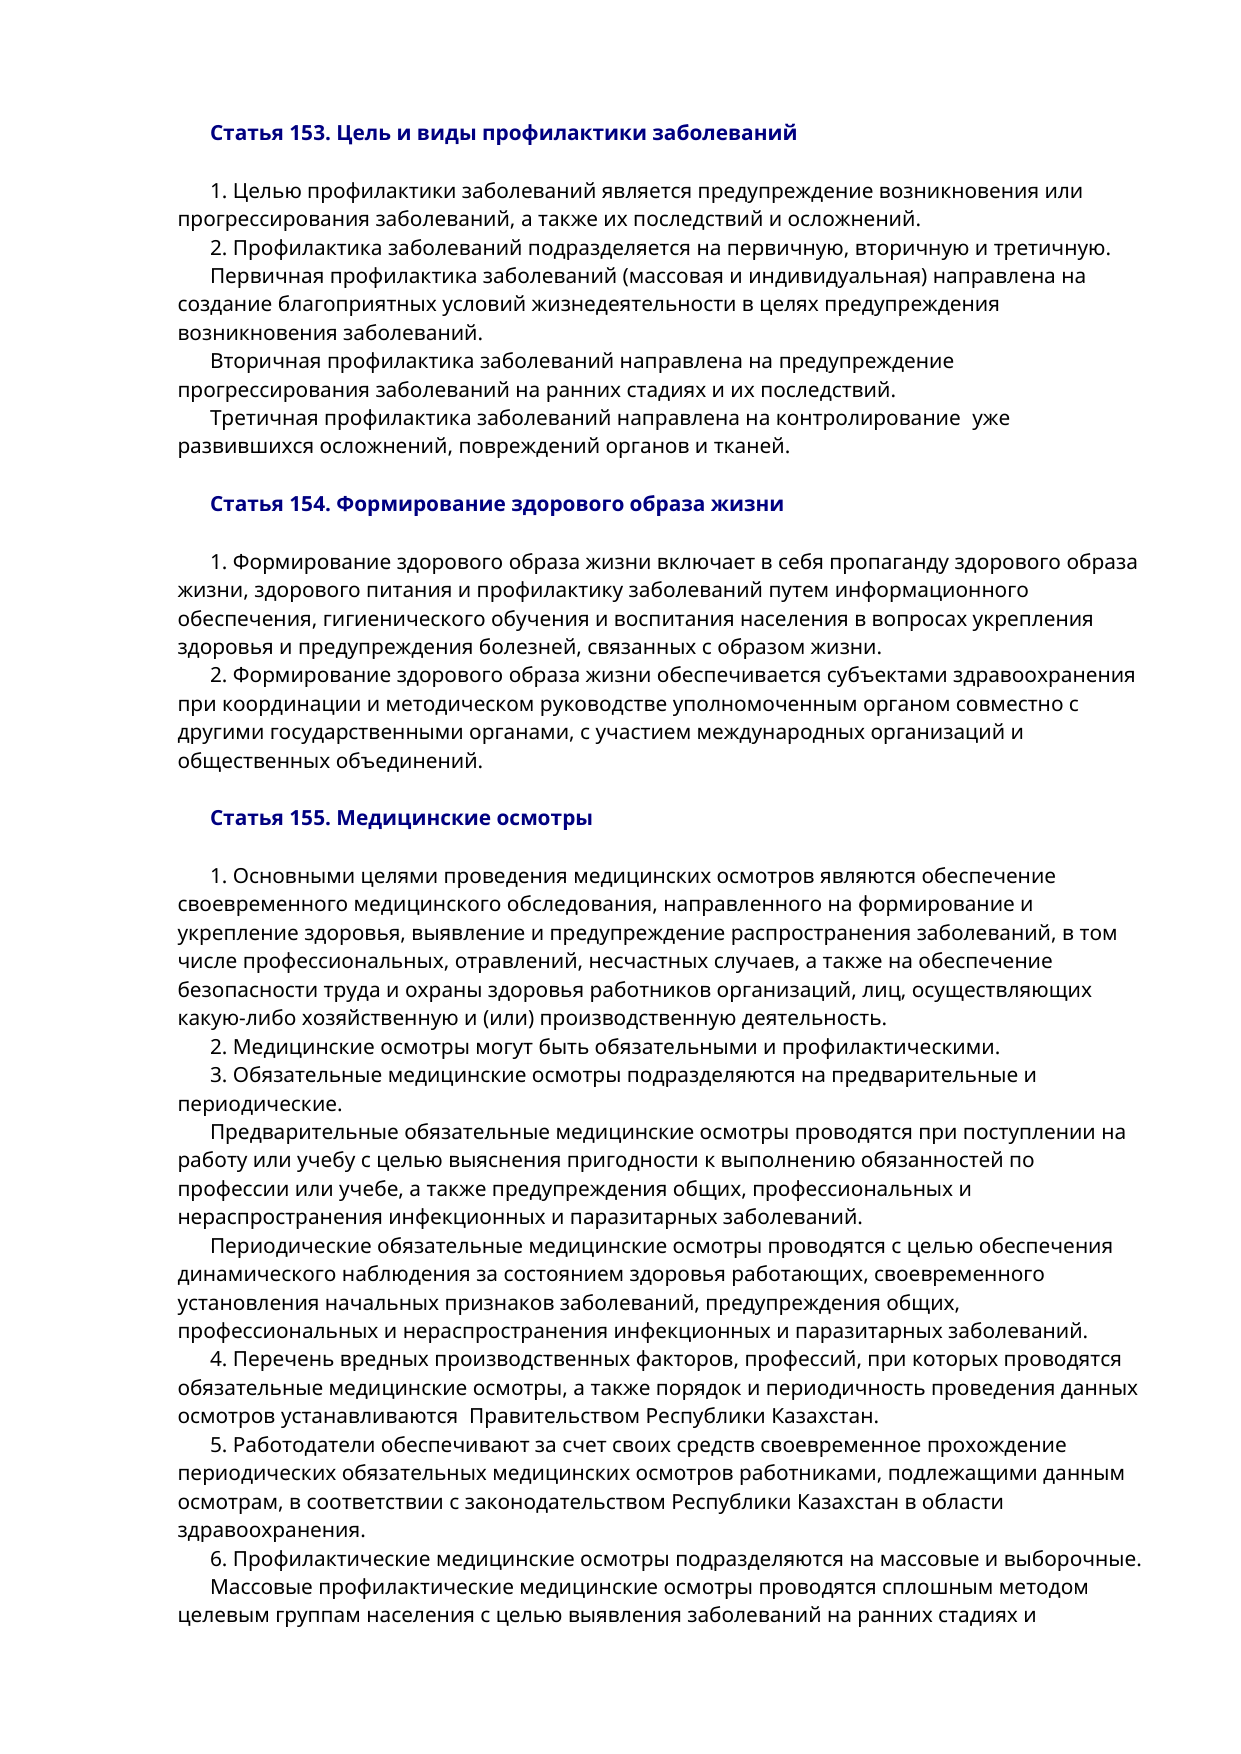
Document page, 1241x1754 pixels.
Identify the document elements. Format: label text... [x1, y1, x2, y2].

text 1. Целью профилактики заболеваний является предупреждение возникновения или прогрессирования заболеваний, а также их последствий и осложнений. 2. Профилактика заболеваний подразделяется на первичную, вторичную и третичную. Первичная профилактика заболеваний (массовая и индивидуальная) направлена на создание благоприятных условий жизнедеятельности в целях предупреждения возникновения заболеваний. Вторичная профилактика заболеваний направлена на предупреждение прогрессирования заболеваний на ранних стадиях и их последствий. Третичная профилактика заболеваний направлена на контролирование уже развившихся осложнений, повреждений органов и тканей. [177, 176, 1152, 460]
text Статья 154. Формирование здорового образа жизни [177, 489, 1152, 518]
text Статья 153. Цель и виды профилактики заболеваний [177, 118, 1152, 147]
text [177, 861, 1152, 1629]
text 1. Формирование здорового образа жизни включает в себя пропаганду здорового образа жизни, здорового питания и профилактику заболеваний путем информационного обеспечения, гигиенического обучения и воспитания населения в вопросах укрепления здоровья и предупреждения болезней, связанных с образом жизни. 2. Формирование здорового образа жизни обеспечивается субъектами здравоохранения при координации и методическом руководстве уполномоченным органом совместно с другими государственными органами, с участием международных организаций и общественных объединений. [177, 547, 1152, 774]
text Статья 155. Медицинские осмотры [177, 803, 1152, 832]
